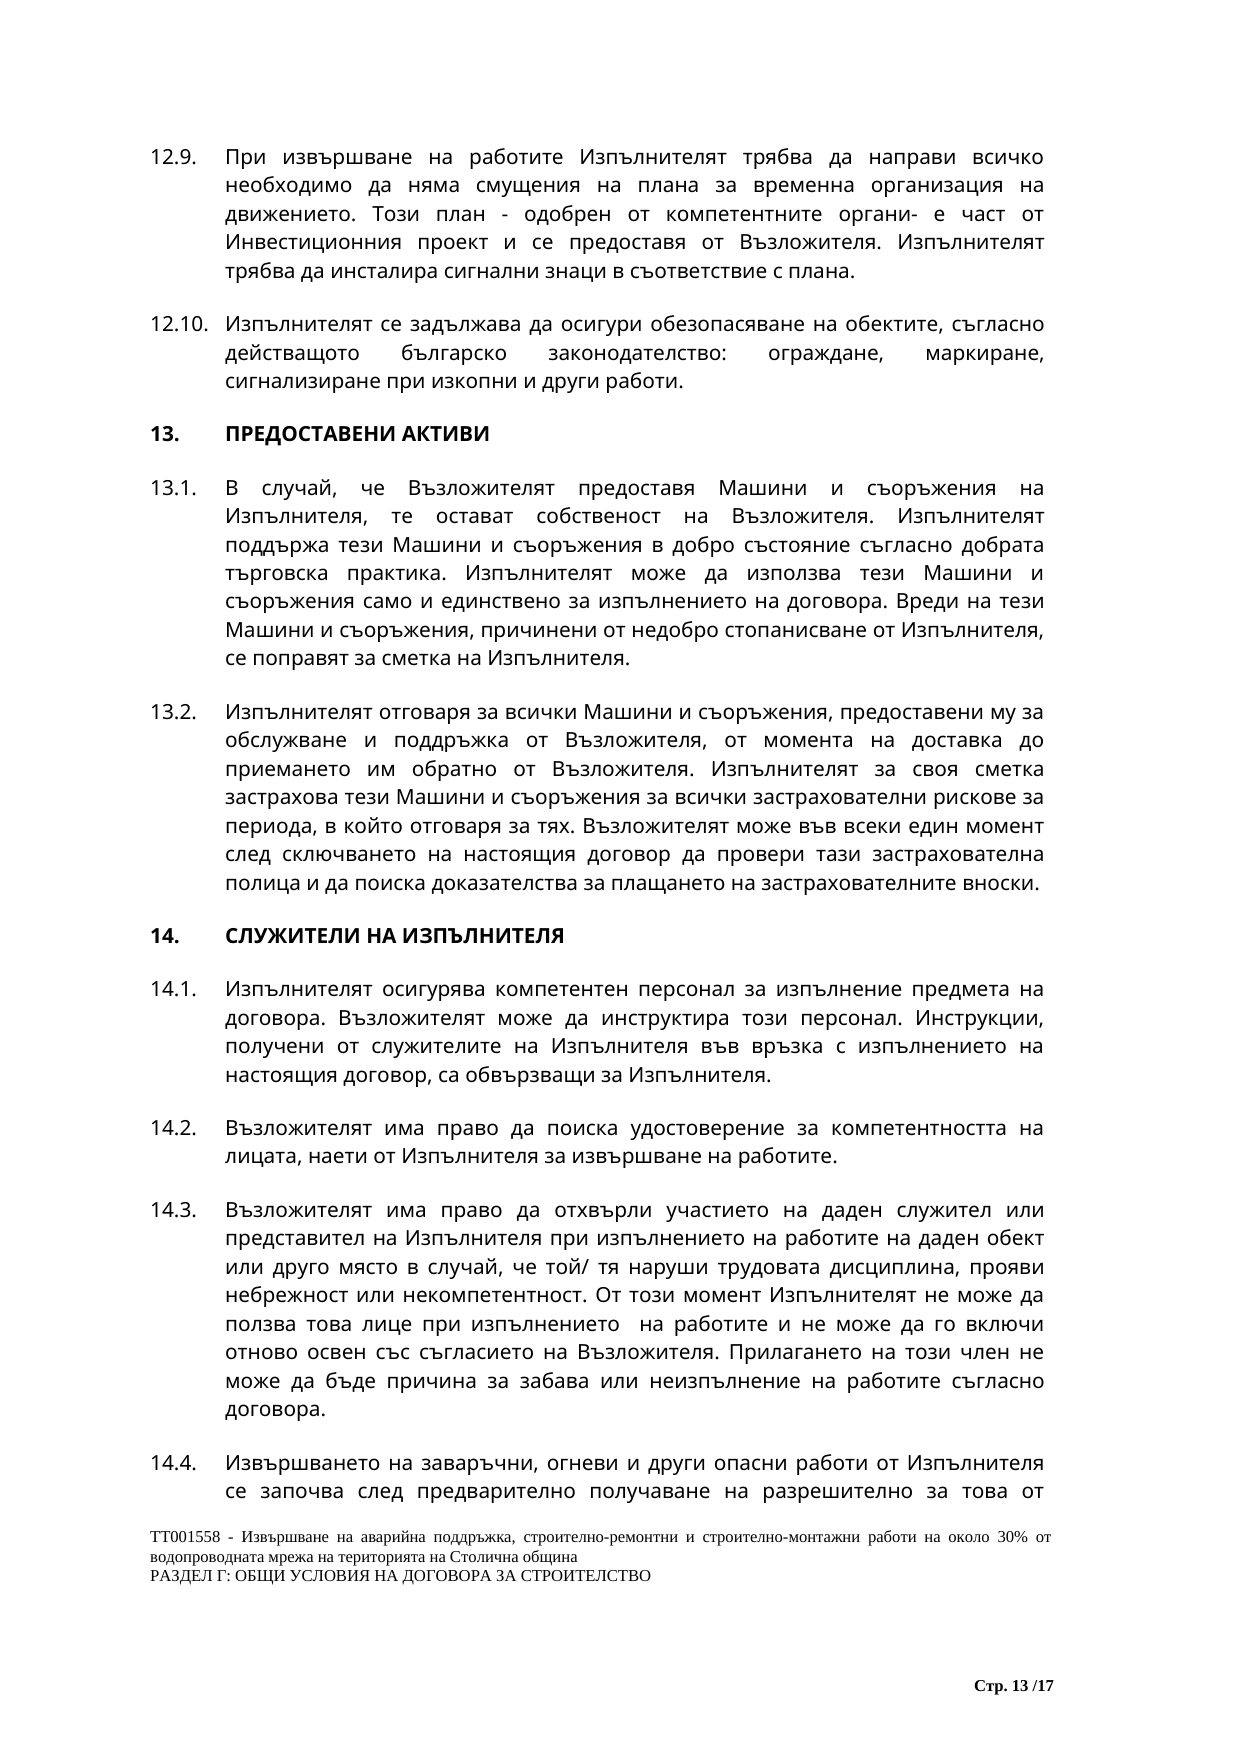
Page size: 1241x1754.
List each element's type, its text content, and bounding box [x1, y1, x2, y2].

list СЛУЖИТЕЛИ НА ИЗПЪЛНИТЕЛЯ [150, 921, 1045, 949]
list В случай, че Възложителят предоставя Машини и съоръжения на Изпълнителя, те остават собственост на Възложителя. Изпълнителят поддържа тези Машини и съоръжения в добро състояние съгласно добрата търговска практика. Изпълнителят може да използва тези Машини и съоръжения само и единствено за изпълнението на договора. Вреди на тези Машини и съоръжения, причинени от недобро стопанисване от Изпълнителя, се поправят за сметка на Изпълнителя. [150, 473, 1045, 672]
list ПРЕДОСТАВЕНИ АКТИВИ [150, 419, 1045, 448]
list Възложителят има право да отхвърли участието на даден служител или представител на Изпълнителя при изпълнението на работите на даден обект или друго място в случай, че той/ тя наруши трудовата дисциплина, прояви небрежност или некомпетентност. От този момент Изпълнителят не може да ползва това лице при изпълнението на работите и не може да го включи отново освен със съгласието на Възложителя. Прилагането на този член не може да бъде причина за забава или неизпълнение на работите съгласно договора. [150, 1195, 1045, 1423]
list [150, 1448, 1045, 1504]
list Възложителят има право да поиска удостоверение за компетентността на лицата, наети от Изпълнителя за извършване на работите. [150, 1113, 1045, 1170]
list Изпълнителят осигурява компетентен персонал за изпълнение предмета на договора. Възложителят може да инструктира този персонал. Инструкции, получени от служителите на Изпълнителя във връзка с изпълнението на настоящия договор, са обвързващи за Изпълнителя. [150, 974, 1045, 1088]
list Изпълнителят отговаря за всички Машини и съоръжения, предоставени му за обслужване и поддръжка от Възложителя, от момента на доставка до приемането им обратно от Възложителя. Изпълнителят за своя сметка застрахова тези Машини и съоръжения за всички застрахователни рискове за периода, в който отговаря за тях. Възложителят може във всеки един момент след сключването на настоящия договор да провери тази застрахователна полица и да поиска доказателства за плащането на застрахователните вноски. [150, 697, 1045, 896]
list При извършване на работите Изпълнителят трябва да направи всичко необходимо да няма смущения на плана за временна организация на движението. Този план - одобрен от компетентните органи- е част от Инвестиционния проект и се предоставя от Възложителя. Изпълнителят трябва да инсталира сигнални знаци в съответствие с плана. [150, 142, 1045, 284]
list Изпълнителят се задължава да осигури обезопасяване на обектите, съгласно действащото българско законодателство: ограждане, маркиране, сигнализиране при изкопни и други работи. [150, 309, 1045, 394]
